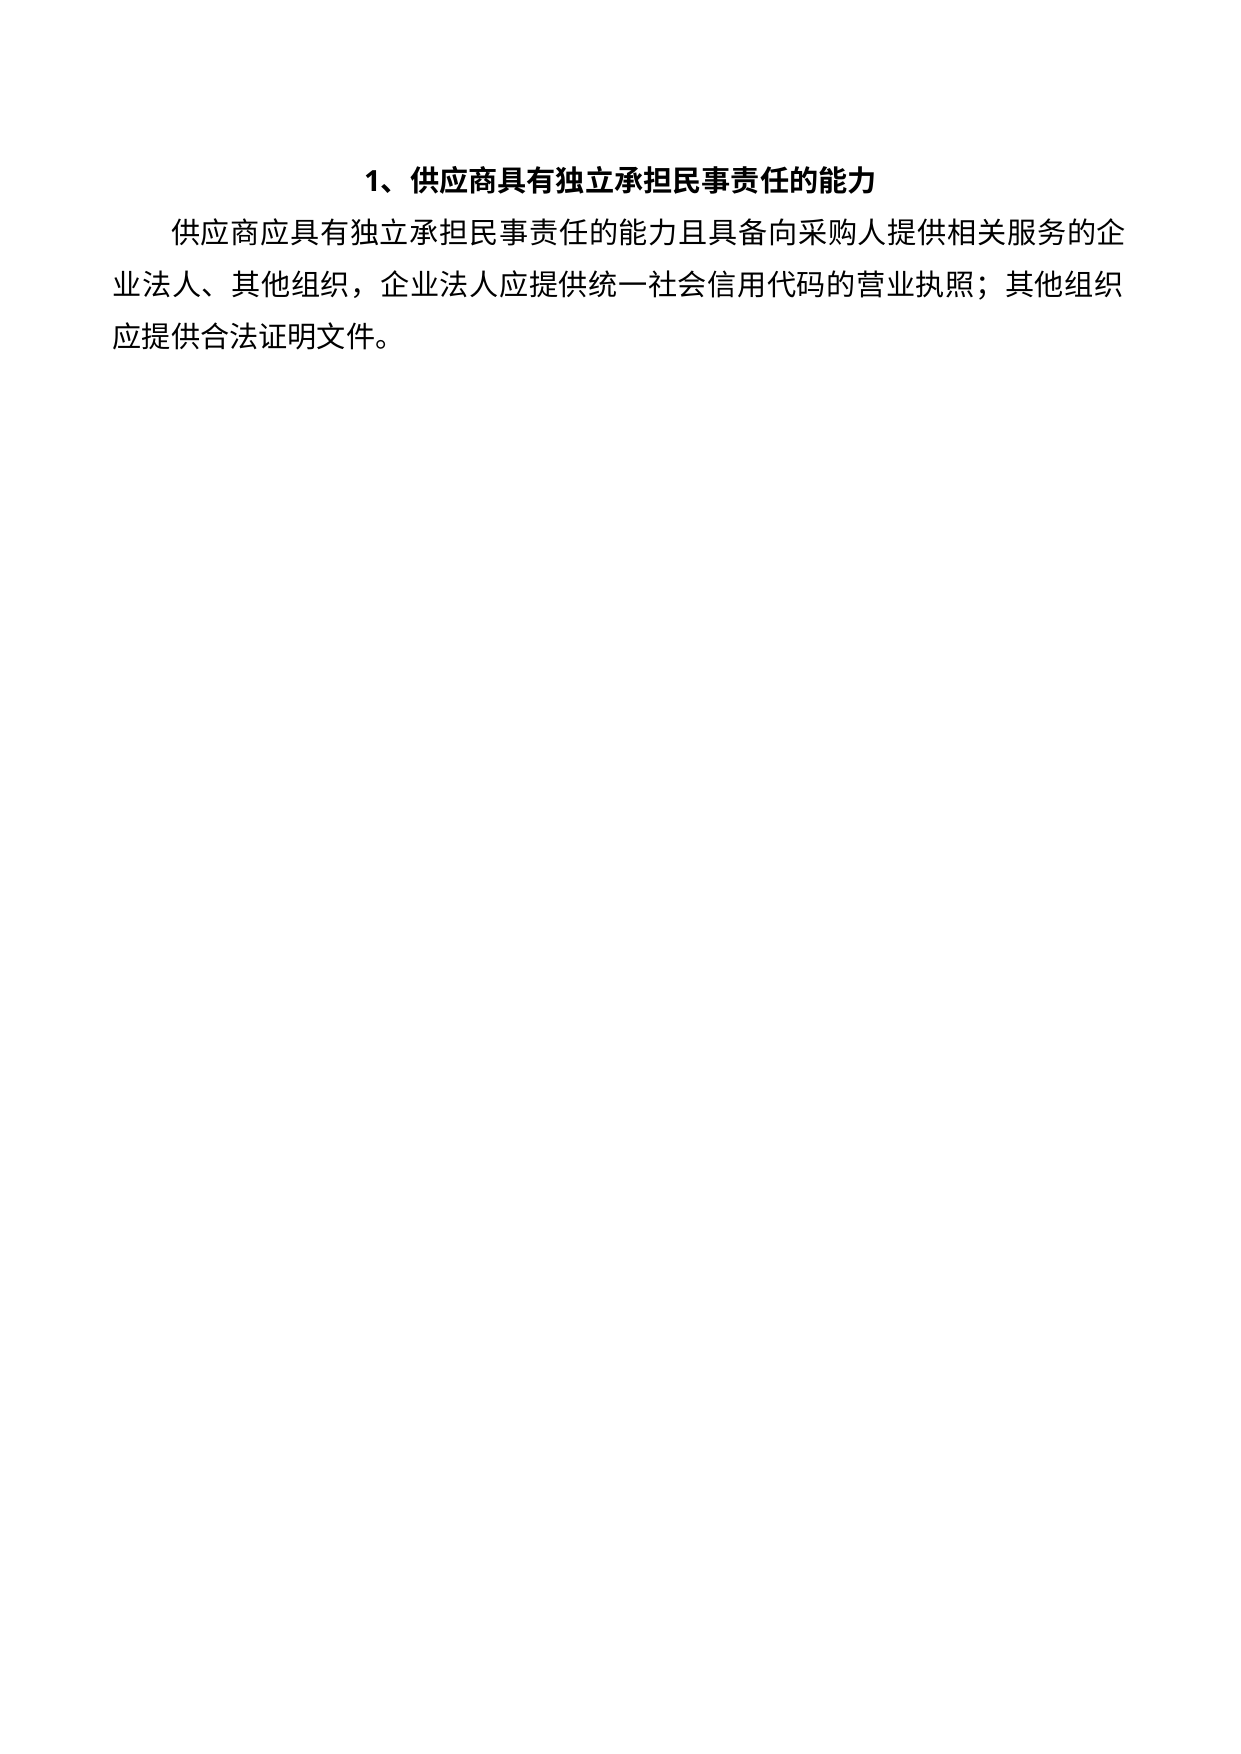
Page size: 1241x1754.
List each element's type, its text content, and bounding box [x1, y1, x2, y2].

text 供应商应具有独立承担民事责任的能力且具备向采购人提供相关服务的企业法人、其他组织，企业法人应提供统一社会信用代码的营业执照；其他组织应提供合法证明文件。 [112, 202, 1128, 358]
text 1、供应商具有独立承担民事责任的能力 [112, 150, 1128, 202]
